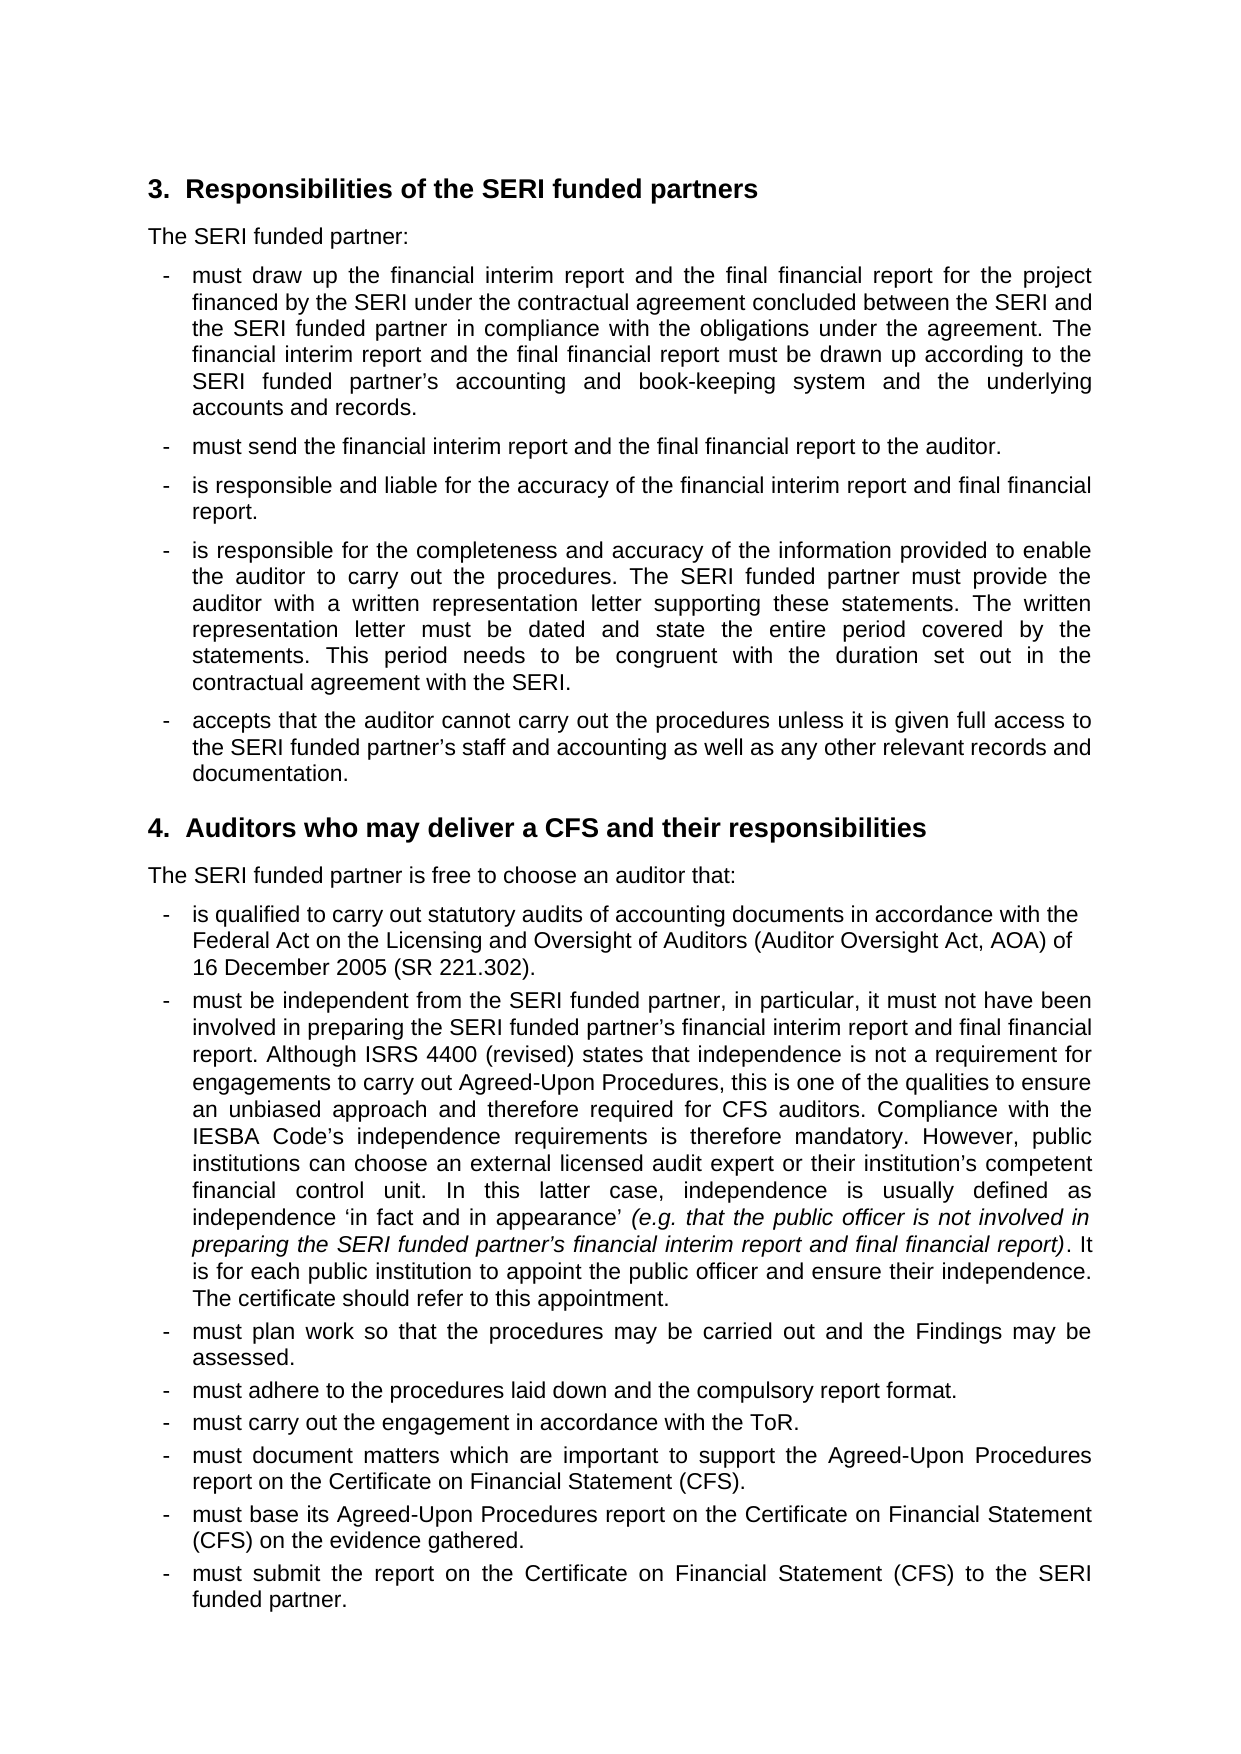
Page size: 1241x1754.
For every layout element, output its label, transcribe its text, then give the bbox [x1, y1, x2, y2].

list must base its Agreed-Upon Procedures report on the Certificate on Financial Statement (CFS) on the evidence gathered. [162, 1501, 1093, 1553]
text The SERI funded partner is free to choose an auditor that: [148, 862, 1093, 889]
list is responsible for the completeness and accuracy of the information provided to enable the auditor to carry out the procedures. The SERI funded partner must provide the auditor with a written representation letter supporting these statements. The written representation letter must be dated and state the entire period covered by the statements. This period needs to be congruent with the duration set out in the contractual agreement with the SERI. [162, 537, 1093, 695]
list must submit the report on the Certificate on Financial Statement (CFS) to the SERI funded partner. [162, 1560, 1093, 1612]
list must be independent from the SERI funded partner, in particular, it must not have been involved in preparing the SERI funded partner’s financial interim report and final financial report. Although ISRS 4400 (revised) states that independence is not a requirement for engagements to carry out Agreed-Upon Procedures, this is one of the qualities to ensure an unbiased approach and therefore required for CFS auditors. Compliance with the IESBA Code’s independence requirements is therefore mandatory. However, public institutions can choose an external licensed audit expert or their institution’s competent financial control unit. In this latter case, independence is usually defined as independence ‘in fact and in appearance’ (e.g. that the public officer is not involved in preparing the SERI funded partner’s financial interim report and final financial report). It is for each public institution to appoint the public officer and ensure their independence. The certificate should refer to this appointment. [162, 986, 1093, 1311]
list accepts that the auditor cannot carry out the procedures unless it is given full access to the SERI funded partner’s staff and accounting as well as any other relevant records and documentation. [162, 707, 1093, 787]
list must plan work so that the procedures may be carried out and the Findings may be assessed. [162, 1318, 1093, 1370]
subtitle Responsibilities of the SERI funded partners [148, 173, 1093, 204]
list is qualified to carry out statutory audits of accounting documents in accordance with the Federal Act on the Licensing and Oversight of Auditors (Auditor Oversight Act, AOA) of 16 December 2005 (SR 221.302). [162, 901, 1093, 980]
text The SERI funded partner: [148, 223, 1093, 250]
subtitle Auditors who may deliver a CFS and their responsibilities [148, 812, 1093, 843]
list must document matters which are important to support the Agreed-Upon Procedures report on the Certificate on Financial Statement (CFS). [162, 1442, 1093, 1494]
list must send the financial interim report and the final financial report to the auditor. [162, 433, 1093, 459]
list is responsible and liable for the accuracy of the financial interim report and final financial report. [162, 472, 1093, 524]
list must carry out the engagement in accordance with the ToR. [162, 1409, 1093, 1436]
list must draw up the financial interim report and the final financial report for the project financed by the SERI under the contractual agreement concluded between the SERI and the SERI funded partner in compliance with the obligations under the agreement. The financial interim report and the final financial report must be drawn up according to the SERI funded partner’s accounting and book-keeping system and the underlying accounts and records. [162, 262, 1093, 420]
list must adhere to the procedures laid down and the compulsory report format. [162, 1377, 1093, 1403]
